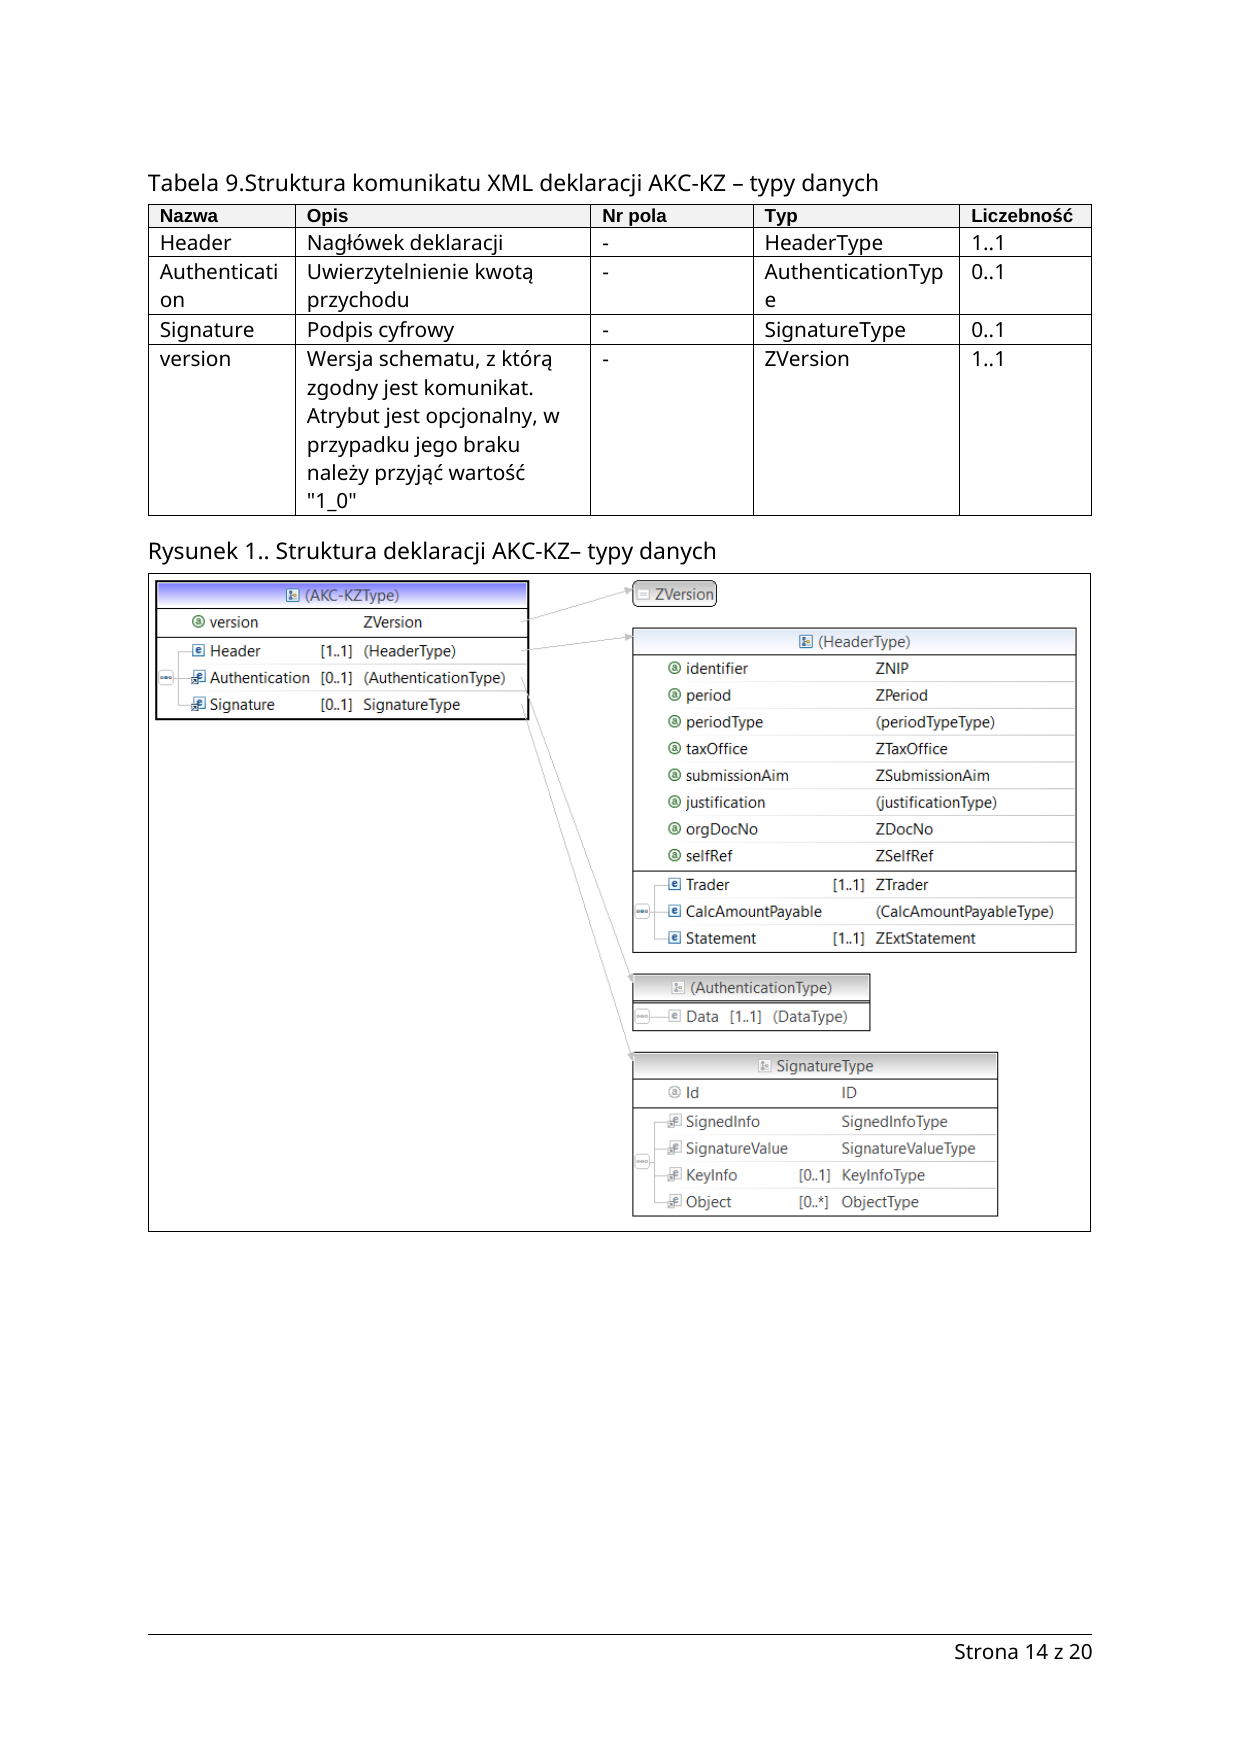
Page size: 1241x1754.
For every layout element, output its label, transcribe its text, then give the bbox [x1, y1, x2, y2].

table_header Nr pola [591, 205, 753, 227]
table_header Typ [754, 205, 959, 227]
table_cell 1..1 [960, 345, 1091, 515]
table_cell - [591, 345, 753, 515]
table_cell Signature [149, 315, 295, 343]
picture [149, 574, 1090, 1231]
table_cell Uwierzytelnienie kwotą przychodu [296, 257, 590, 314]
table_cell SignatureType [754, 315, 959, 343]
table_header Nazwa [149, 205, 295, 227]
table_cell Authentication [149, 257, 295, 314]
table_cell - [591, 228, 753, 256]
table_cell HeaderType [754, 228, 959, 256]
table_cell Wersja schematu, z którą zgodny jest komunikat. Atrybut jest opcjonalny, w przypadku jego braku należy przyjąć wartość "1_0" [296, 345, 590, 515]
table_cell - [591, 315, 753, 343]
table_cell 1..1 [960, 228, 1091, 256]
table_cell ZVersion [754, 345, 959, 515]
table_cell Podpis cyfrowy [296, 315, 590, 343]
table_cell Nagłówek deklaracji [296, 228, 590, 256]
table_cell 0..1 [960, 315, 1091, 343]
table_cell 0..1 [960, 257, 1091, 314]
table_cell - [591, 257, 753, 314]
table_cell Header [149, 228, 295, 256]
table_header Liczebność [960, 205, 1091, 227]
table_cell version [149, 345, 295, 515]
table_cell AuthenticationType [754, 257, 959, 314]
table_header Opis [296, 205, 590, 227]
